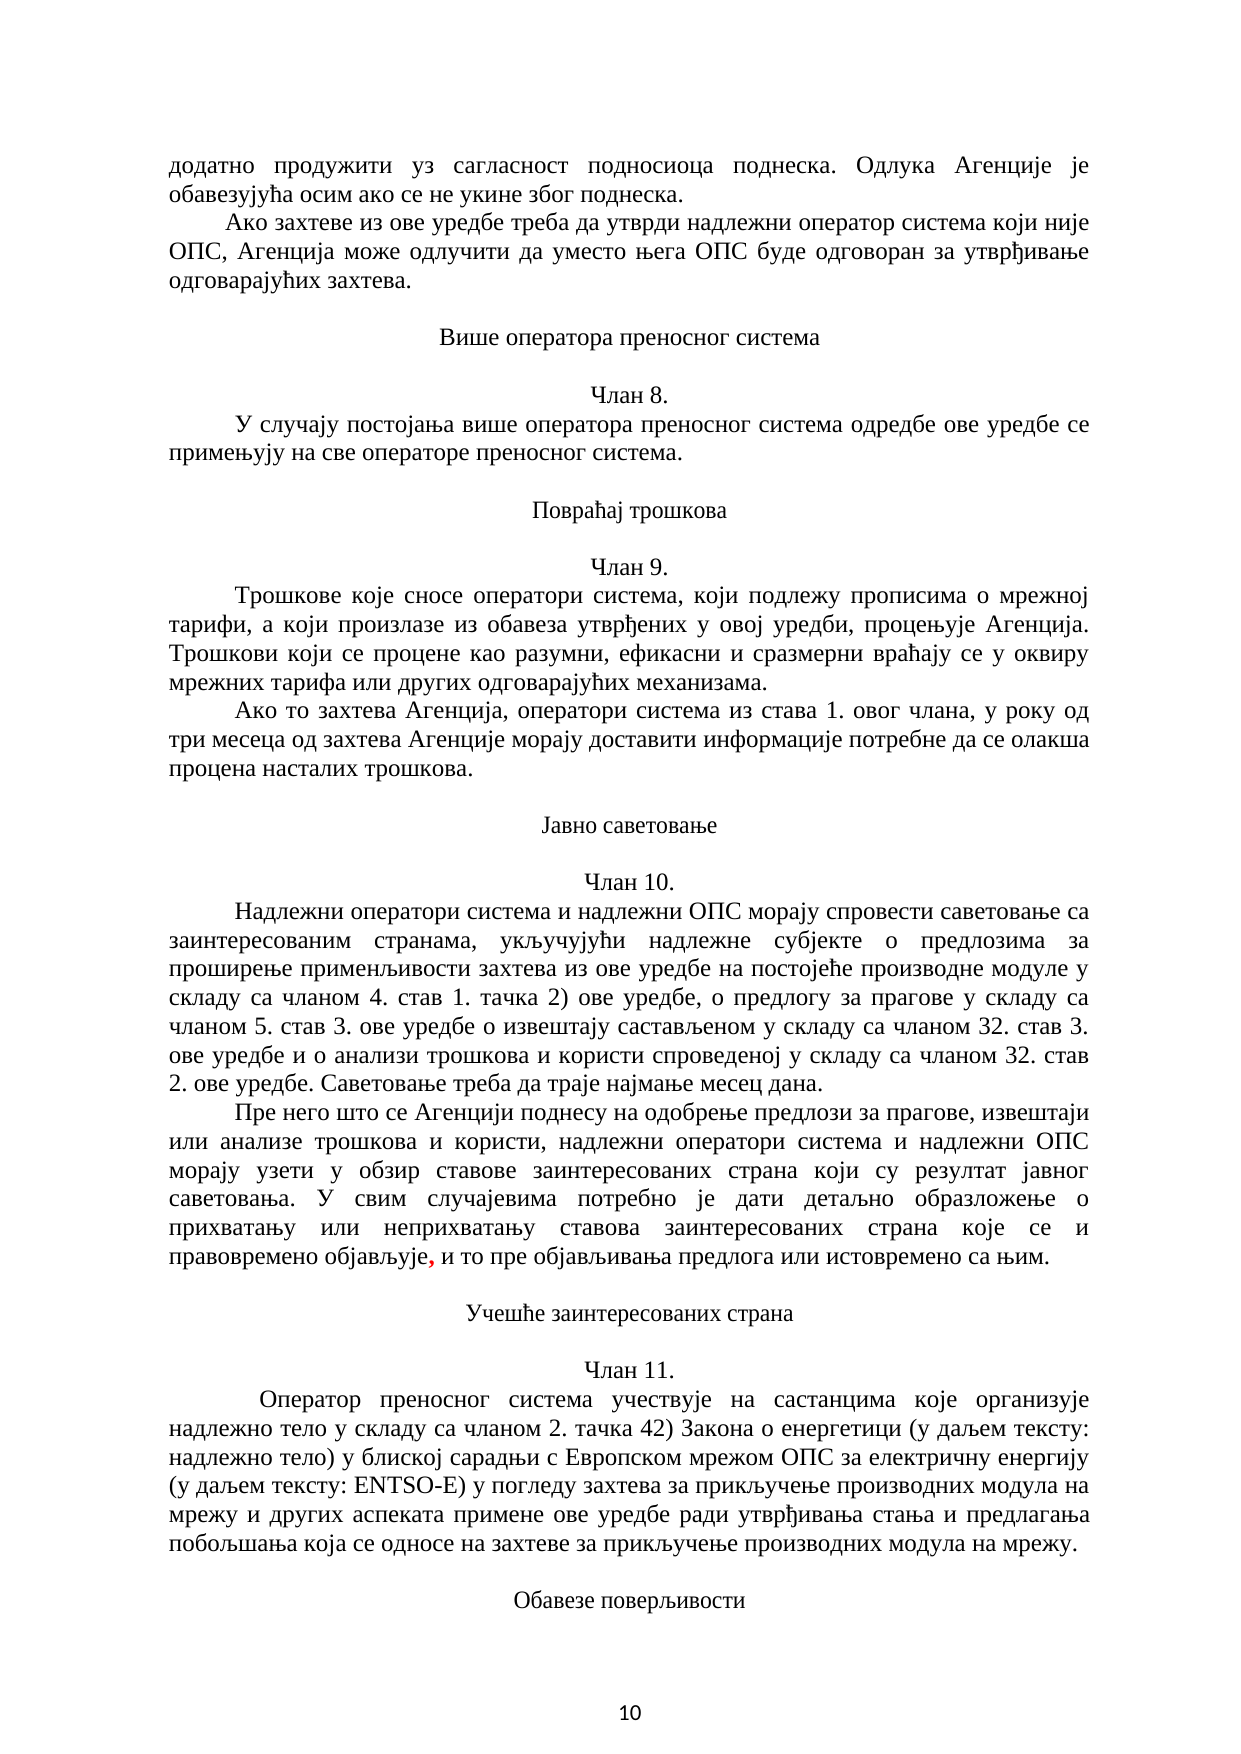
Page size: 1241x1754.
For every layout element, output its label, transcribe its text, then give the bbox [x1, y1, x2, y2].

list Надлежни оператори система и надлежни ОПС морају спровести саветовање са заинтересованим странама, укључујући надлежне субјекте о предлозима за проширење применљивости захтева из ове уредбе на постојеће производне модуле у складу са чланом 4. став 1. тачка 2) ове уредбе, о предлогу за прагове у складу са чланом 5. став 3. ове уредбе о извештају састављеном у складу са чланом 32. став 3. ове уредбе и о анализи трошкова и користи спроведеној у складу са чланом 32. став 2. ове уредбе. Саветовање треба да траје најмање месец дана. [169, 896, 1090, 1097]
text Повраћај трошкова [169, 495, 1090, 524]
list Више оператора преносног система [169, 322, 1090, 351]
list Ако то захтева Агенција, оператори система из става 1. овог члана, у року од три месеца од захтева Агенције морају доставити информације потребне да се олакша процена насталих трошкова. [169, 696, 1090, 782]
list У случају постојања више оператора преносног система одредбе ове уредбе се примењују на све операторе преносног система. [169, 409, 1090, 466]
text Члан 8. [169, 380, 1090, 409]
text Оператор преносног система учествује на састанцима које организује надлежно тело у складу са чланом 2. тачка 42) Закона о енергетици (у даљем тексту: надлежно тело) у блиској сарадњи с Европском мрежом ОПС за електричну енергију (у даљем тексту: ENTSO-Е) у погледу захтева за прикључење производних модула на мрежу и других аспеката примене ове уредбе ради утврђивања стања и предлагања побољшања која се односе на захтеве за прикључење производних модула на мрежу. [169, 1384, 1090, 1557]
text Јавно саветовање [169, 811, 1090, 839]
text Члан 11. [169, 1355, 1090, 1384]
text Учешће заинтересованих страна [169, 1298, 1090, 1327]
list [169, 150, 1090, 207]
text Члан 10. [169, 867, 1090, 896]
list Пре него што се Агенцији поднесу на одобрење предлози за прагове, извештаји или анализе трошкова и користи, надлежни оператори система и надлежни ОПС морају узети у обзир ставове заинтересованих страна који су резултат јавног саветовања. У свим случајевима потребно је дати детаљно образложење о прихватању или неприхватању ставова заинтересованих страна које се и правовремено објављује, и то пре објављивања предлога или истовремено са њим. [169, 1097, 1090, 1270]
text Члан 9. [169, 552, 1090, 581]
text Обавезе поверљивости [169, 1586, 1090, 1614]
list Ако захтеве из ове уредбе треба да утврди надлежни оператор система који није ОПС, Агенција може одлучити да уместо њега ОПС буде одговоран за утврђивање одговарајућих захтева. [169, 207, 1090, 294]
list Трошкове које сносе оператори система, који подлежу прописима о мрежној тарифи, а који произлазе из обавеза утврђених у овој уредби, процењује Агенција. Трошкови који се процене као разумни, ефикасни и сразмерни враћају се у оквиру мрежних тарифа или других одговарајућих механизама. [169, 581, 1090, 696]
